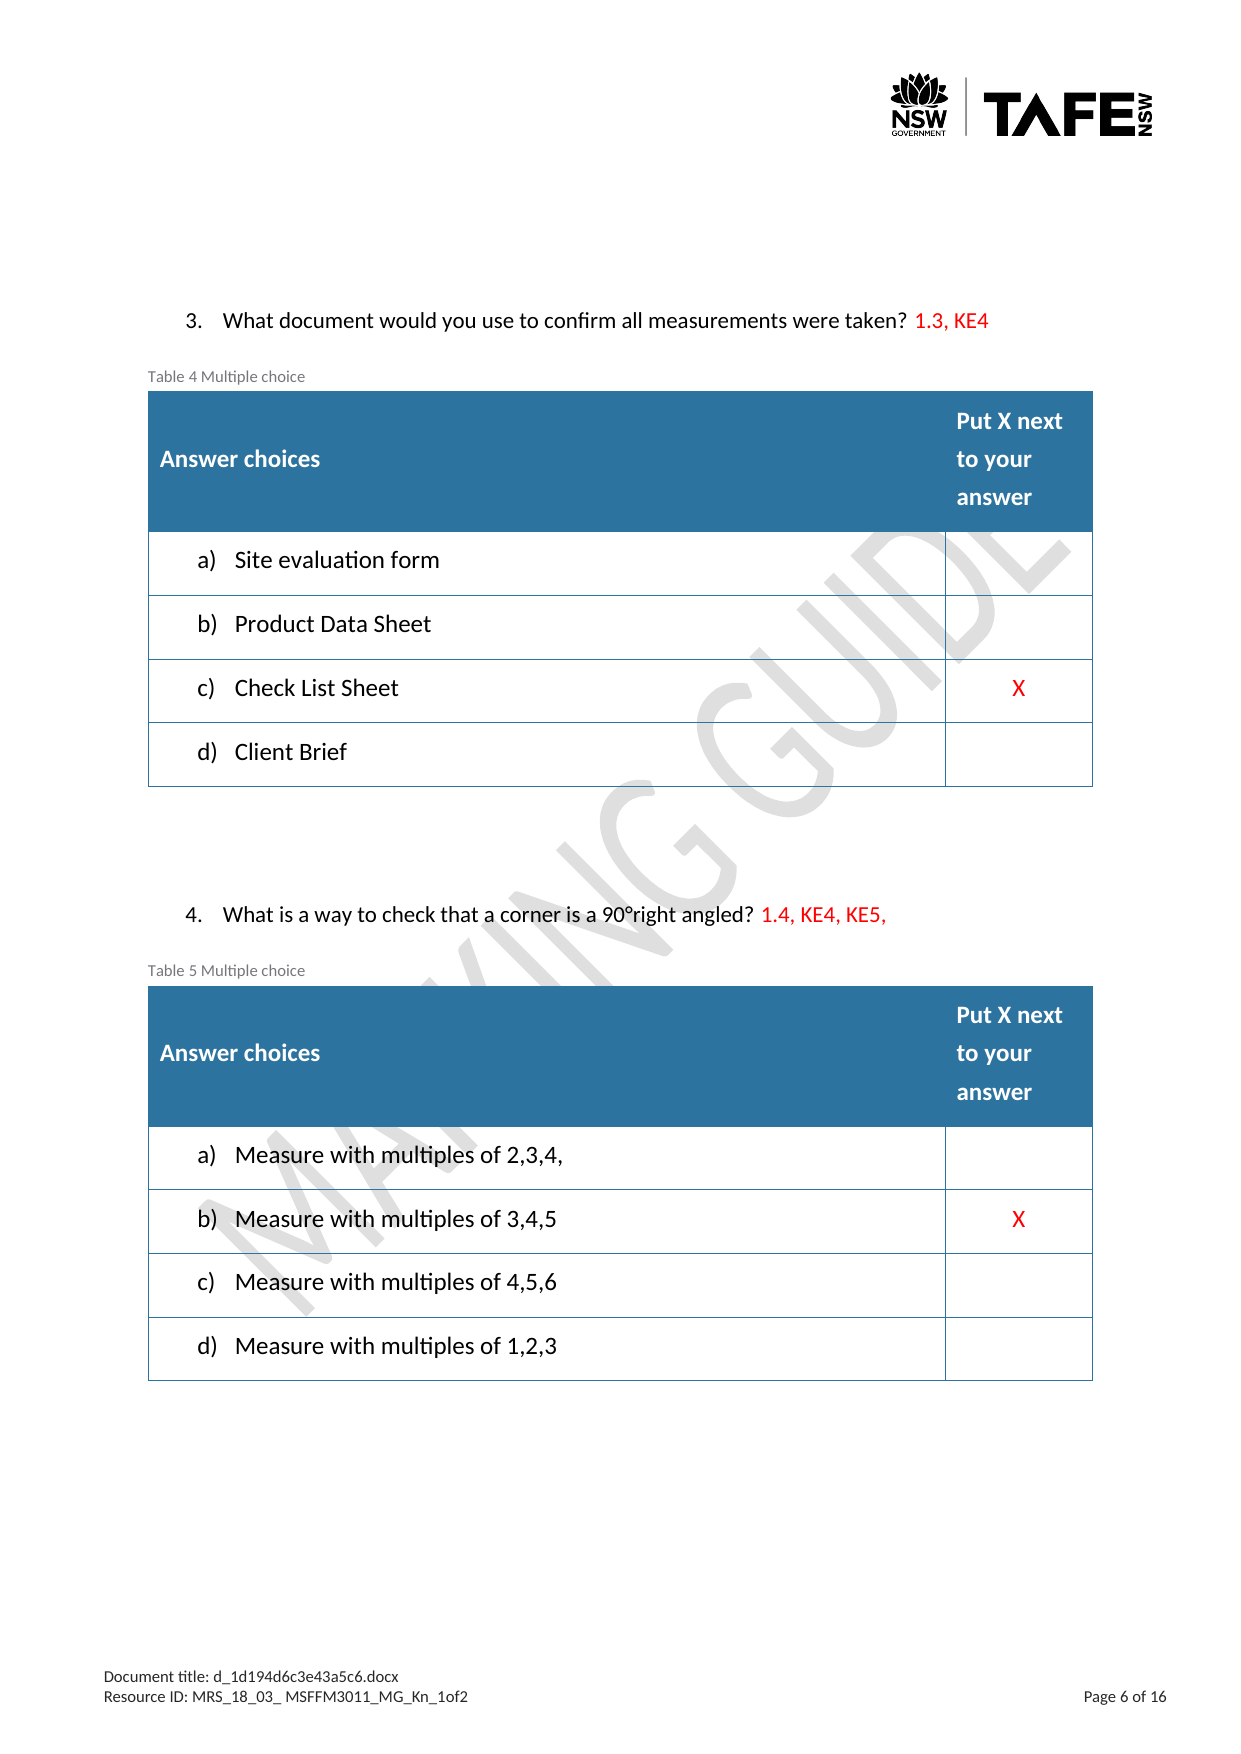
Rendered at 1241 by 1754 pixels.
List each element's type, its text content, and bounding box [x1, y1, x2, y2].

table_header Put X next to your answer [946, 987, 1092, 1126]
table_cell Check List Sheet [149, 660, 945, 722]
table_cell X [946, 660, 1092, 722]
table_cell Measure with multiples of 4,5,6 [149, 1254, 945, 1317]
table_cell Product Data Sheet [149, 596, 945, 658]
picture [890, 71, 1152, 137]
table_cell [946, 1127, 1092, 1189]
table_cell Client Brief [149, 723, 945, 786]
list What is a way to check that a corner is a 90°right angled? 1.4, KE4, KE5, [185, 901, 1122, 928]
table_cell Site evaluation form [149, 532, 945, 595]
table_cell X [946, 1190, 1092, 1253]
table_cell Measure with multiples of 3,4,5 [149, 1190, 945, 1253]
list What document would you use to confirm all measurements were taken? 1.3, KE4 [185, 306, 1122, 334]
table_cell [946, 1318, 1092, 1380]
text Table 4 Multiple choice [148, 366, 1122, 386]
table_cell [946, 596, 1092, 658]
table_cell Measure with multiples of 1,2,3 [149, 1318, 945, 1380]
table_cell Measure with multiples of 2,3,4, [149, 1127, 945, 1189]
table_cell [946, 1254, 1092, 1317]
text Table 5 Multiple choice [148, 961, 1122, 981]
table_cell [946, 532, 1092, 595]
table_header Answer choices [149, 392, 945, 531]
table_header Put X next to your answer [946, 392, 1092, 531]
table_header Answer choices [149, 987, 945, 1126]
table_cell [946, 723, 1092, 786]
